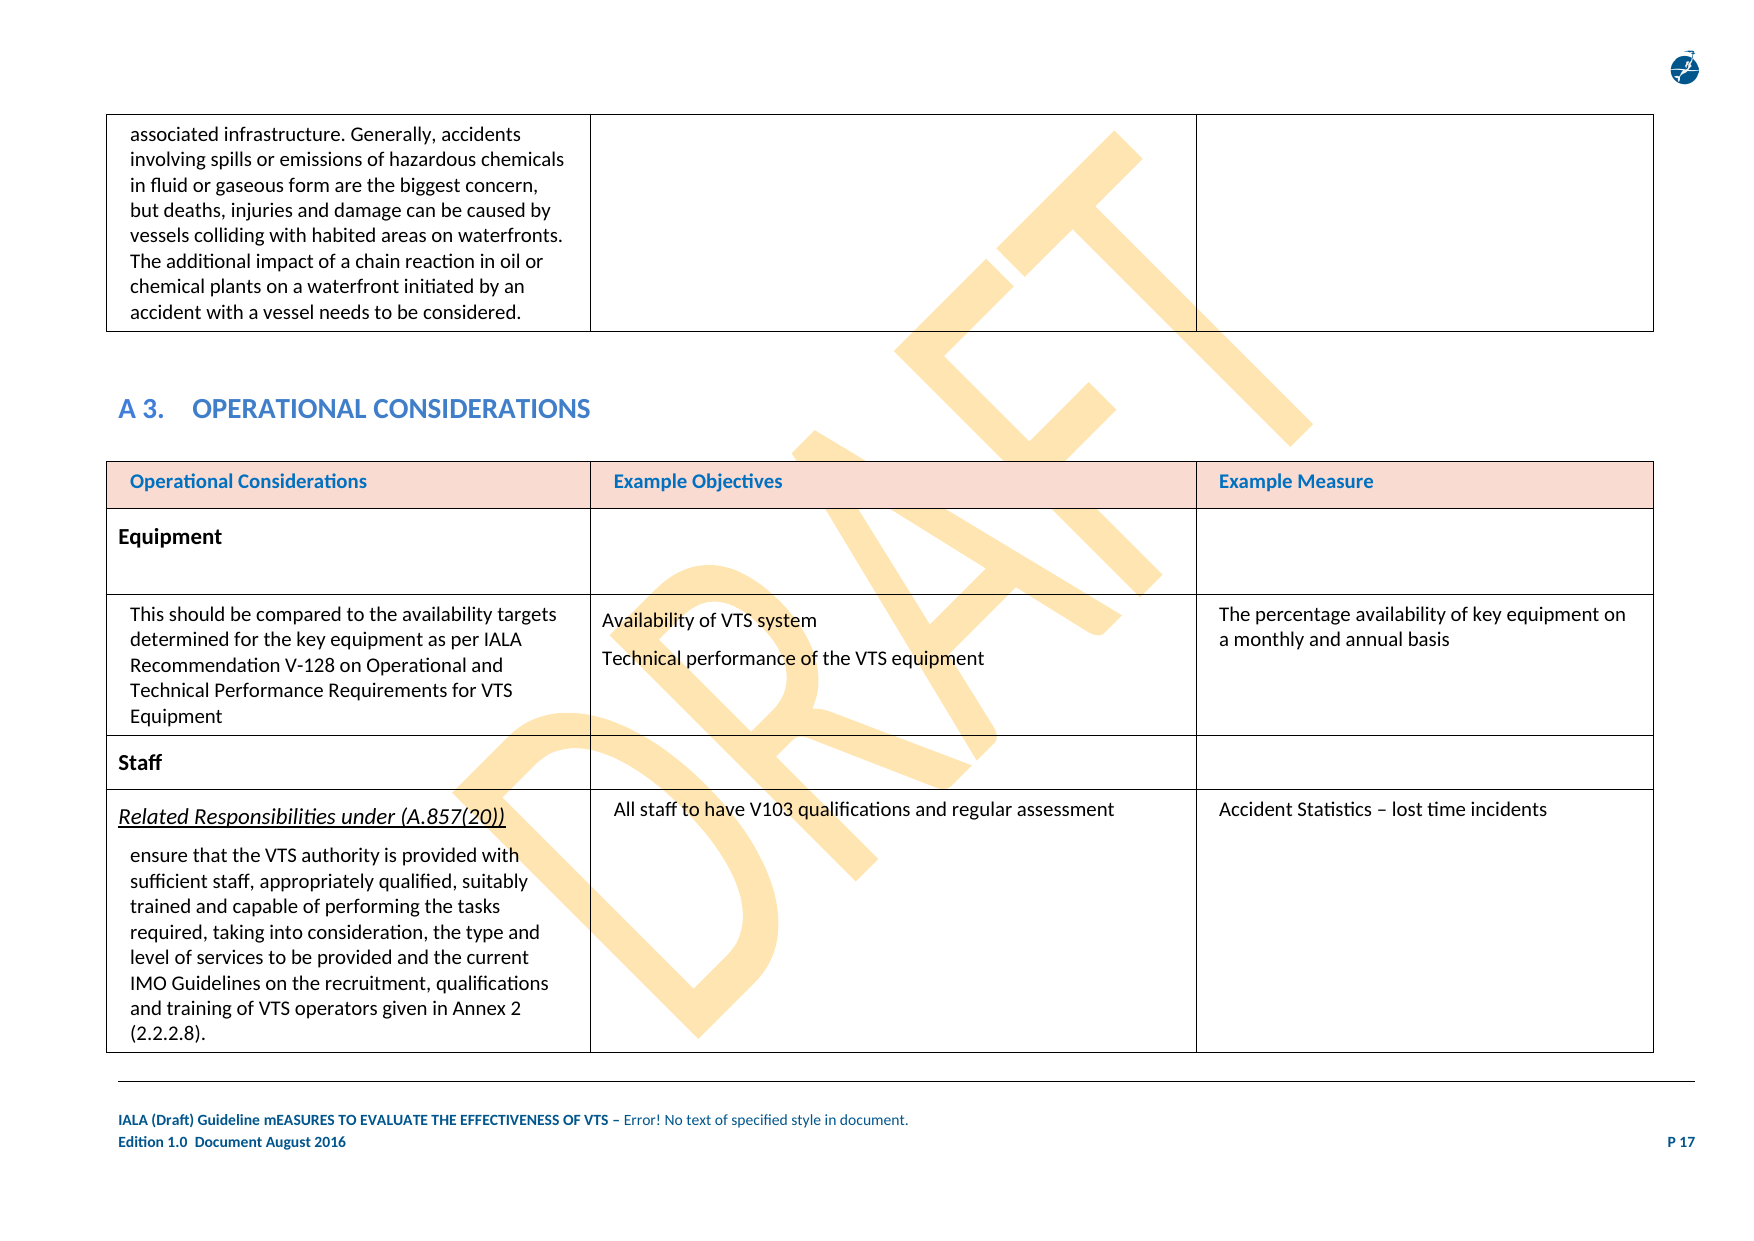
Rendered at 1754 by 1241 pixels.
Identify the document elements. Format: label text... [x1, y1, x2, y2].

table_cell The percentage availability of key equipment on a monthly and annual basis [1197, 595, 1653, 734]
picture [1639, 0, 1754, 119]
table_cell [591, 115, 1196, 331]
table_cell [1197, 736, 1653, 789]
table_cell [1197, 115, 1653, 331]
table_cell This should be compared to the availability targets determined for the key equipment as per IALA Recommendation V-128 on Operational and Technical Performance Requirements for VTS Equipment [107, 595, 590, 734]
table_cell Accident Statistics – lost time incidents [1197, 790, 1653, 1052]
table_header Example Measure [1197, 462, 1653, 508]
table_cell Related Responsibilities under (A.857(20)) ensure that the VTS authority is provided with sufficient staff, appropriately qualified, suitably trained and capable of performing the tasks required, taking into consideration, the type and level of services to be provided and the current IMO Guidelines on the recruitment, qualifications and training of VTS operators given in Annex 2 (2.2.2.8). [107, 790, 590, 1052]
table_cell [591, 509, 1196, 594]
table_cell Availability of VTS system Technical performance of the VTS equipment [591, 595, 1196, 734]
table_cell Staff [107, 736, 590, 789]
table_cell Equipment [107, 509, 590, 594]
text OPERATIONAL CONSIDERATIONS [118, 390, 1695, 426]
table_cell [1197, 509, 1653, 594]
table_cell [591, 736, 1196, 789]
table_header Example Objectives [591, 462, 1196, 508]
table_cell All staff to have V103 qualifications and regular assessment [591, 790, 1196, 1052]
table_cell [107, 115, 590, 331]
table_header Operational Considerations [107, 462, 590, 508]
